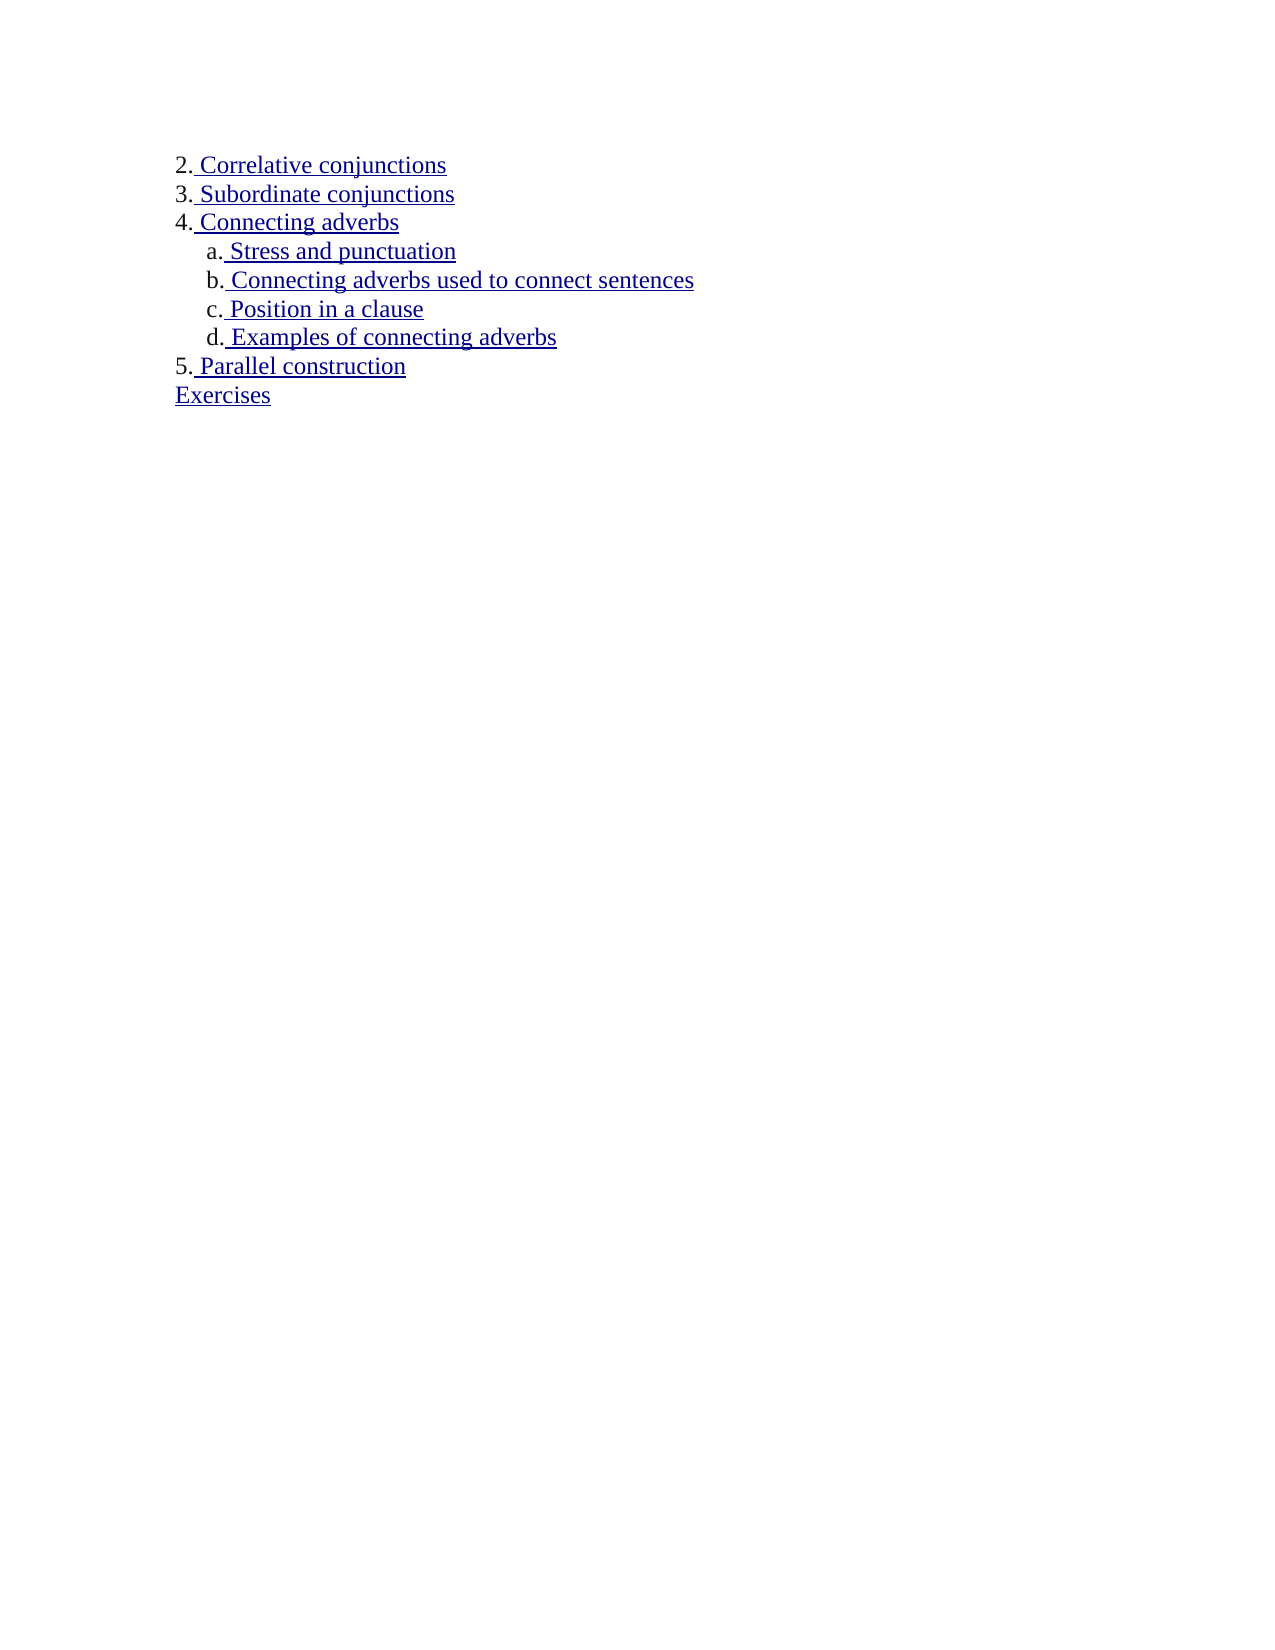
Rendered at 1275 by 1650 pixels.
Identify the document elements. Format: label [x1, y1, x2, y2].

text [150, 150, 1125, 409]
